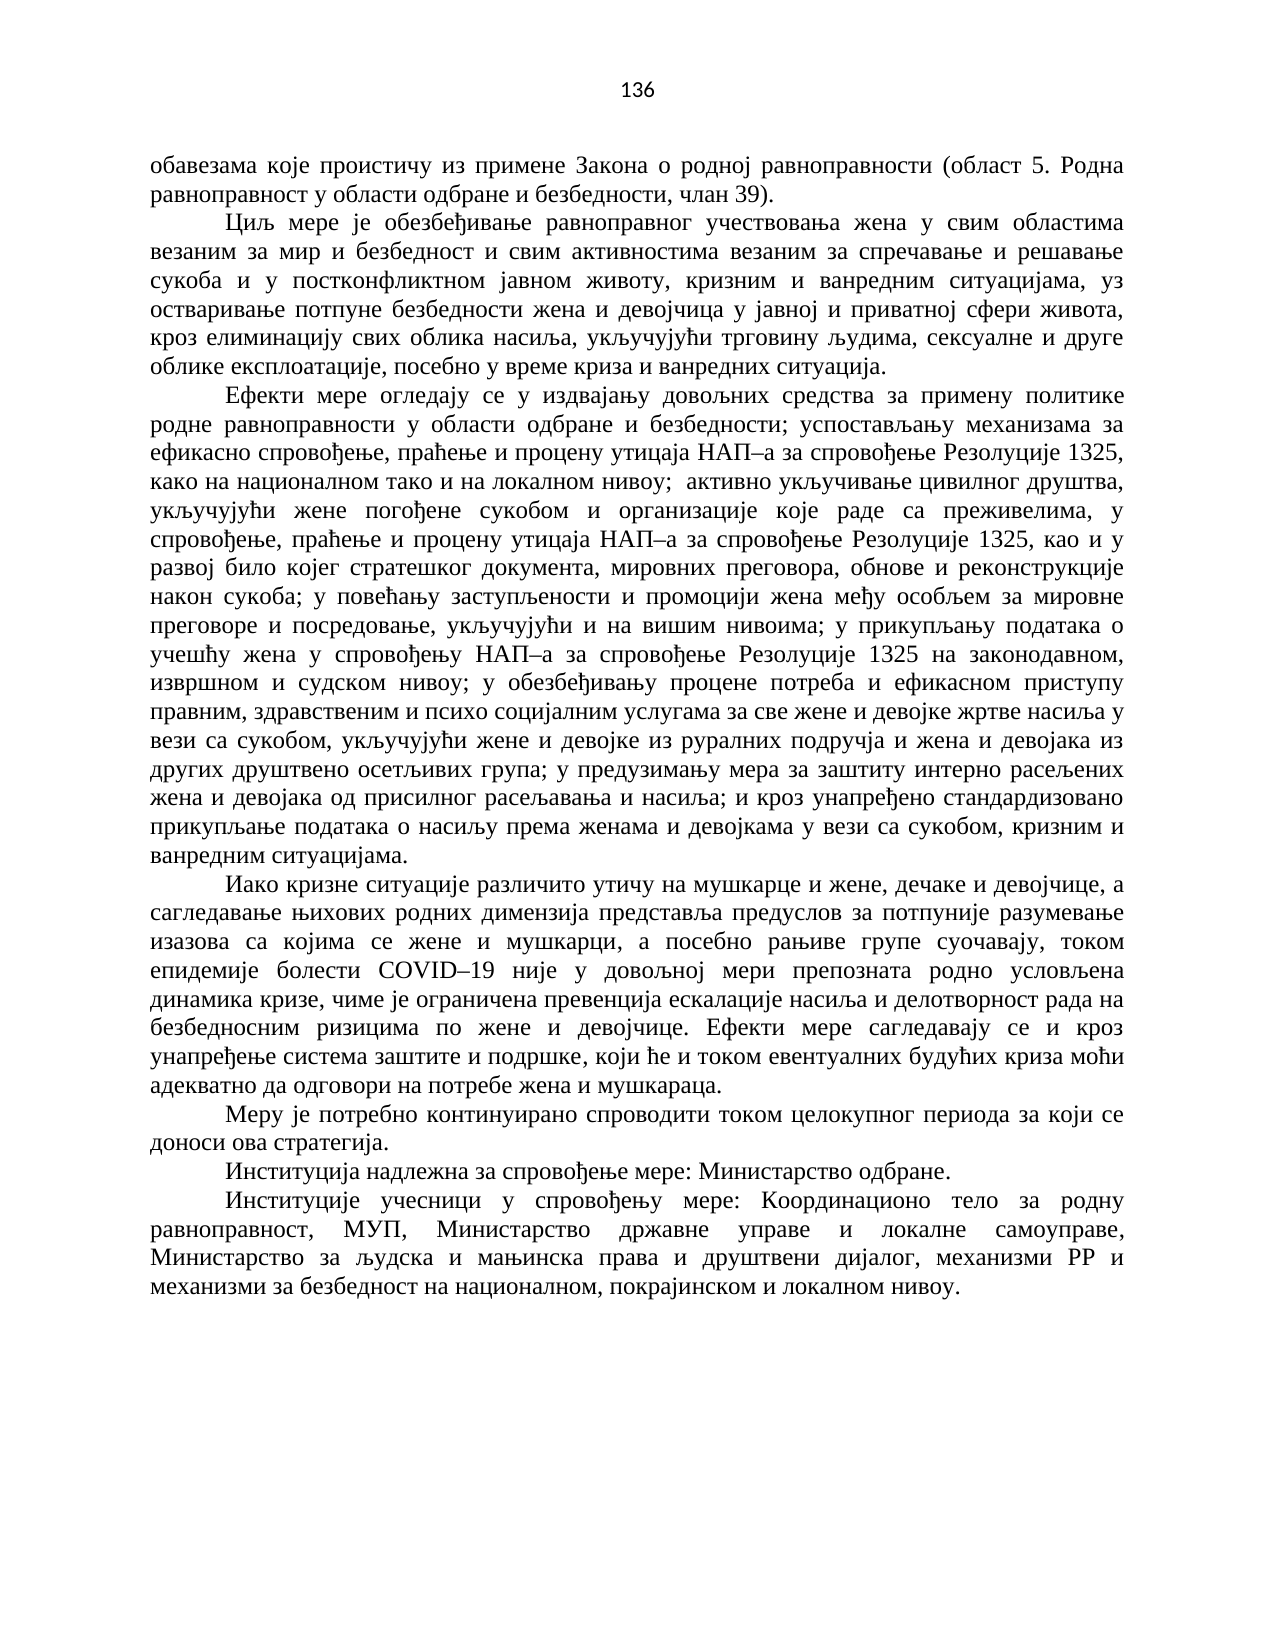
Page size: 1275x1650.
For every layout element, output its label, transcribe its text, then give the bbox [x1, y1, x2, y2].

text Ефекти мере огледају се у издвајању довољних средства за примену политике родне равноправности у области одбране и безбедности; успостављању механизама за ефикасно спровођење, праћење и процену утицаја НАП–а за спровођење Резолуције 1325, како на националном тако и на локалном нивоу; активно укључивање цивилног друштва, укључујући жене погођене сукобом и организације које раде са преживелима, у спровођење, праћење и процену утицаја НАП–а за спровођење Резолуције 1325, као и у развој било којег стратешког документа, мировних преговора, обнове и реконструкције након сукоба; у повећању заступљености и промоцији жена међу особљем за мировне преговоре и посредовање, укључујући и на вишим нивоима; у прикупљању података о учешћу жена у спровођењу НАП–а за спровођење Резолуције 1325 на законодавном, извршном и судском нивоу; у обезбеђивању процене потреба и ефикасном приступу правним, здравственим и психо социјалним услугама за све жене и девојке жртве насиља у вези са сукобом, укључујући жене и девојке из руралних подручја и жена и девојака из других друштвено осетљивих група; у предузимању мера за заштиту интерно расељених жена и девојака од присилног расељавања и насиља; и кроз унапређено стандардизовано прикупљање података о насиљу према женама и девојкама у вези са сукобом, кризним и ванредним ситуацијама. [150, 380, 1125, 869]
text Иако кризне ситуације различито утичу на мушкарце и жене, дечаке и девојчице, а сагледавање њихових родних димензија представља предуслов за потпуније разумевање изазова са којима се жене и мушкарци, а посебно рањиве групе суочавају, током епидемије болести COVID–19 није у довољној мери препозната родно условљена динамика кризе, чиме је ограничена превенција ескалације насиља и делотворност рада на безбедносним ризицима по жене и девојчице. Ефекти мере сагледавају се и кроз унапређење система заштите и подршке, који ће и током евентуалних будућих криза моћи адекватно да одговори на потребе жена и мушкараца. [150, 869, 1125, 1099]
text Меру је потребно континуирано спроводити током целокупног периода за који се доноси ова стратегија. [150, 1099, 1125, 1156]
text Институције учесници у спровођењу мере: Координационо тело за родну равноправност, МУП, Министарство државне управе и локалне самоуправе, Министарство за људска и мањинска права и друштвени дијалог, механизми РР и механизми за безбедност на националном, покрајинском и локалном нивоу. [150, 1185, 1125, 1300]
text Институција надлежна за спровођење мере: Министарство одбране. [150, 1156, 1125, 1185]
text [150, 150, 1125, 207]
text Циљ мере је обезбеђивање равноправног учествовања жена у свим областима везаним за мир и безбедност и свим активностима везаним за спречавање и решавање сукоба и у постконфликтном јавном животу, кризним и ванредним ситуацијама, уз остваривање потпуне безбедности жена и девојчица у јавној и приватној сфери живота, кроз елиминацију свих облика насиља, укључујући трговину људима, сексуалне и друге облике експлоатације, посебно у време криза и ванредних ситуација. [150, 207, 1125, 380]
